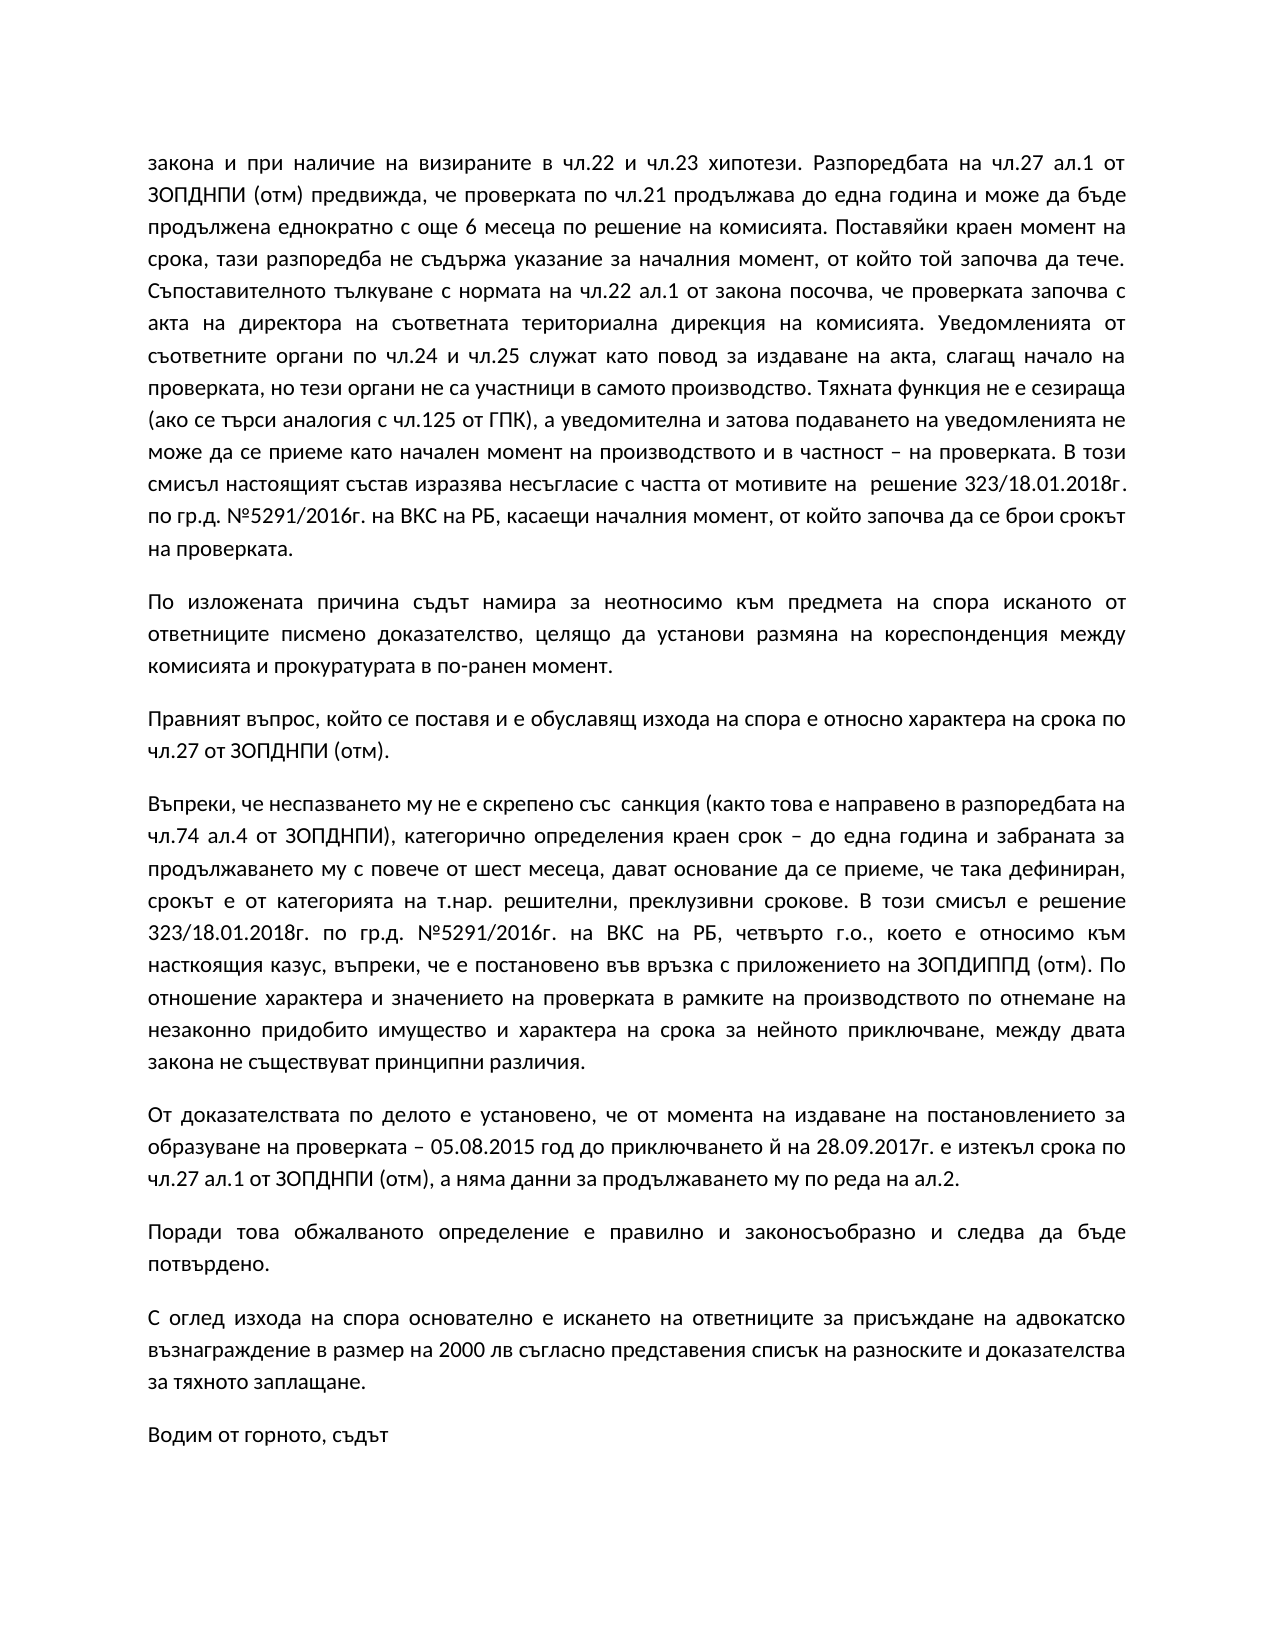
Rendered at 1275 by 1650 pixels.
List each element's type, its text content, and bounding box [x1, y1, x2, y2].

text Водим от горното, съдът [148, 1420, 1127, 1448]
text Правният въпрос, който се поставя и е обуславящ изхода на спора е относно характера на срока по чл.27 от ЗОПДНПИ (отм). [148, 704, 1127, 764]
text С оглед изхода на спора основателно е искането на ответниците за присъждане на адвокатско възнаграждение в размер на 2000 лв съгласно представения списък на разноските и доказателства за тяхното заплащане. [148, 1303, 1127, 1395]
text По изложената причина съдът намира за неотносимо към предмета на спора исканото от ответниците писмено доказателство, целящо да установи размяна на кореспонденция между комисията и прокуратурата в по-ранен момент. [148, 587, 1127, 679]
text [148, 148, 1127, 562]
text От доказателствата по делото е установено, че от момента на издаване на постановлението за образуване на проверката – 05.08.2015 год до приключването й на 28.09.2017г. е изтекъл срока по чл.27 ал.1 от ЗОПДНПИ (отм), а няма данни за продължаването му по реда на ал.2. [148, 1100, 1127, 1192]
text Поради това обжалваното определение е правилно и законосъобразно и следва да бъде потвърдено. [148, 1217, 1127, 1278]
text Въпреки, че неспазването му не е скрепено със санкция (както това е направено в разпоредбата на чл.74 ал.4 от ЗОПДНПИ), категорично определения краен срок – до една година и забраната за продължаването му с повече от шест месеца, дават основание да се приеме, че така дефиниран, срокът е от категорията на т.нар. решителни, преклузивни срокове. В този смисъл е решение 323/18.01.2018г. по гр.д. №5291/2016г. на ВКС на РБ, четвърто г.о., което е относимо към насткоящия казус, въпреки, че е постановено във връзка с приложението на ЗОПДИППД (отм). По отношение характера и значението на проверката в рамките на производството по отнемане на незаконно придобито имущество и характера на срока за нейното приключване, между двата закона не съществуват принципни различия. [148, 789, 1127, 1075]
